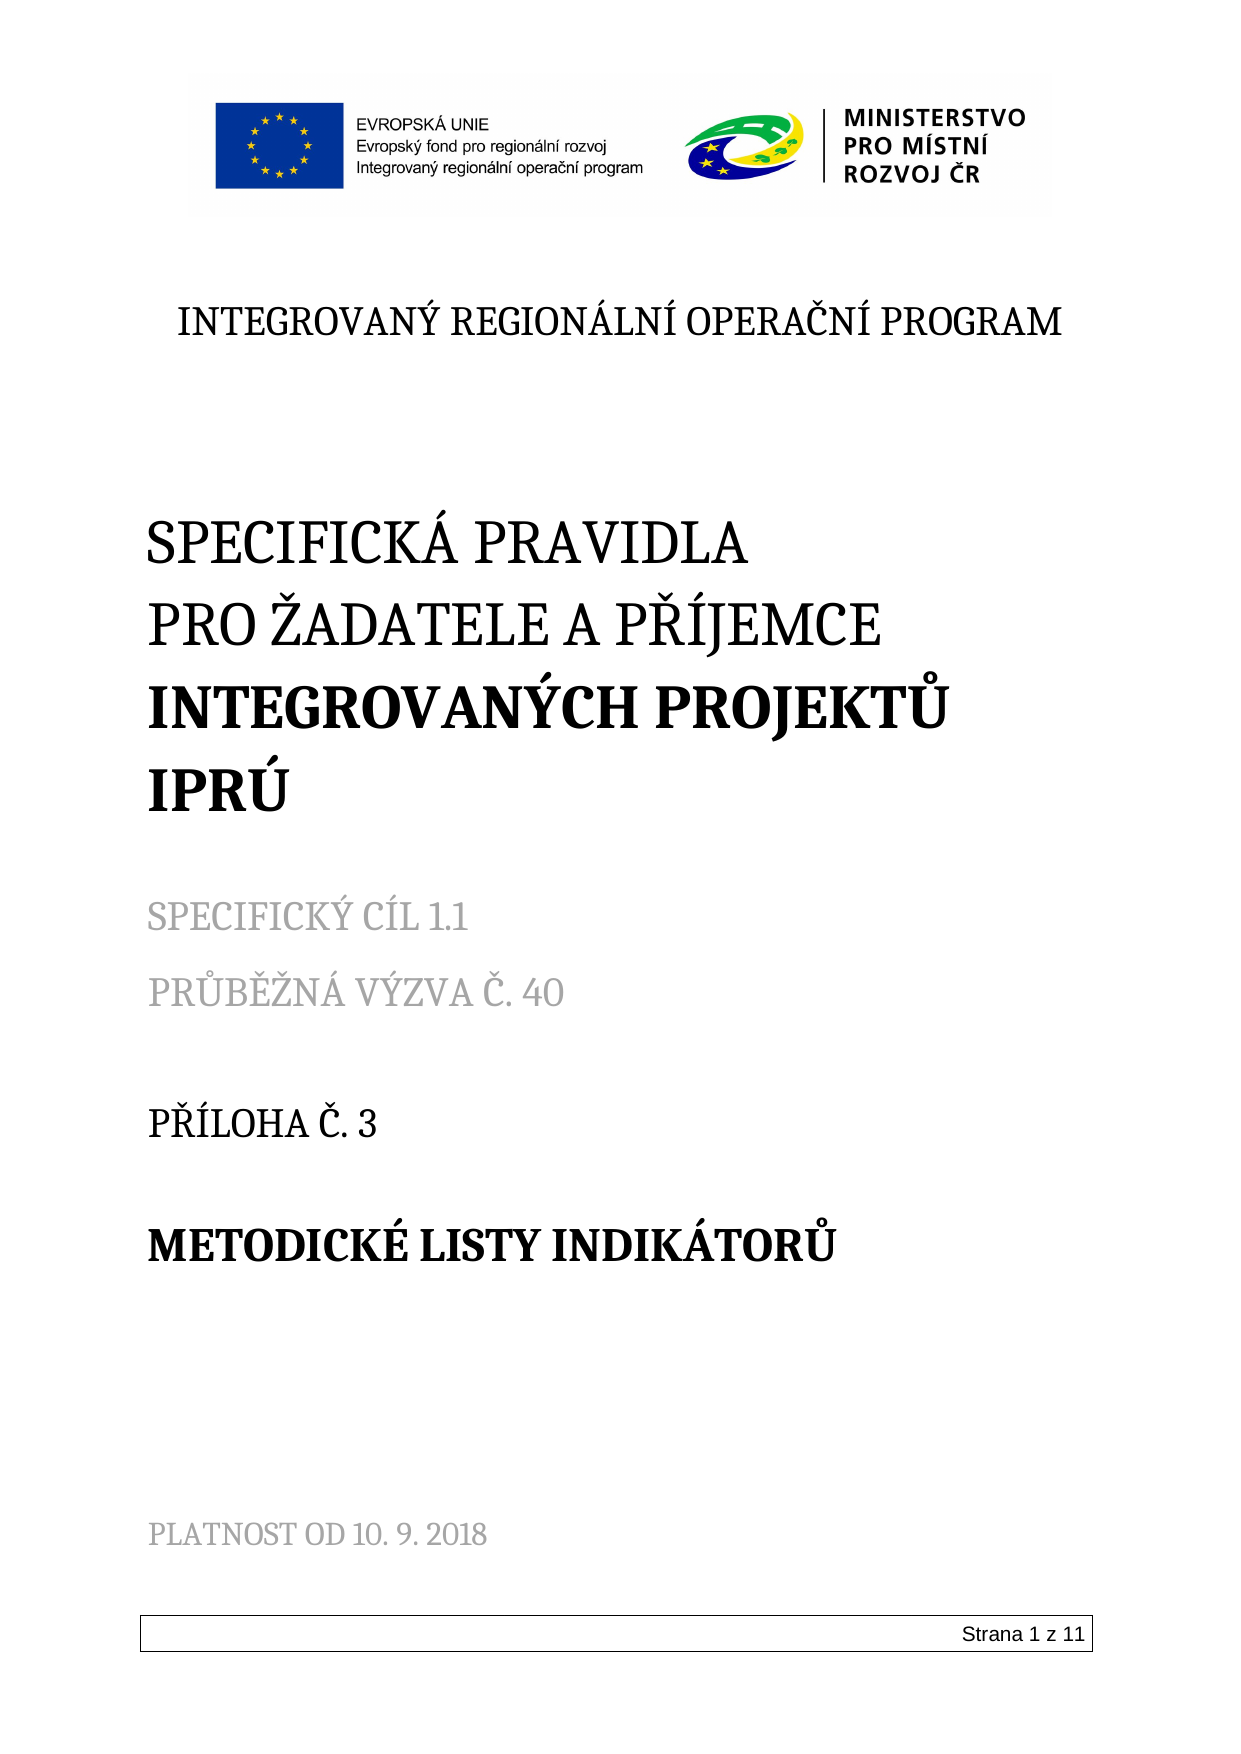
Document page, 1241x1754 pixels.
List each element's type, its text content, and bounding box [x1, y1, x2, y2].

text pLATNOST OD 10. 9. 2018 [148, 1515, 1093, 1553]
text PRO ŽADATELE A PŘÍJEMCE Integrovaných projektů IPRÚ [148, 589, 1093, 827]
text Metodické listy indikátorů [148, 1218, 1093, 1273]
text Specifický cíl 1.1 [148, 892, 1093, 940]
text Průběžná výzva Č. 40 [148, 968, 1093, 1016]
text INTEGROVANÝ REGIONÁLNÍ OPERAČNÍ PROGRAM [148, 298, 1093, 346]
picture [187, 73, 1053, 217]
text Specifická PRAVIDLA [148, 507, 1093, 579]
text PŘÍLOHA Č. 3 [148, 1099, 1093, 1147]
